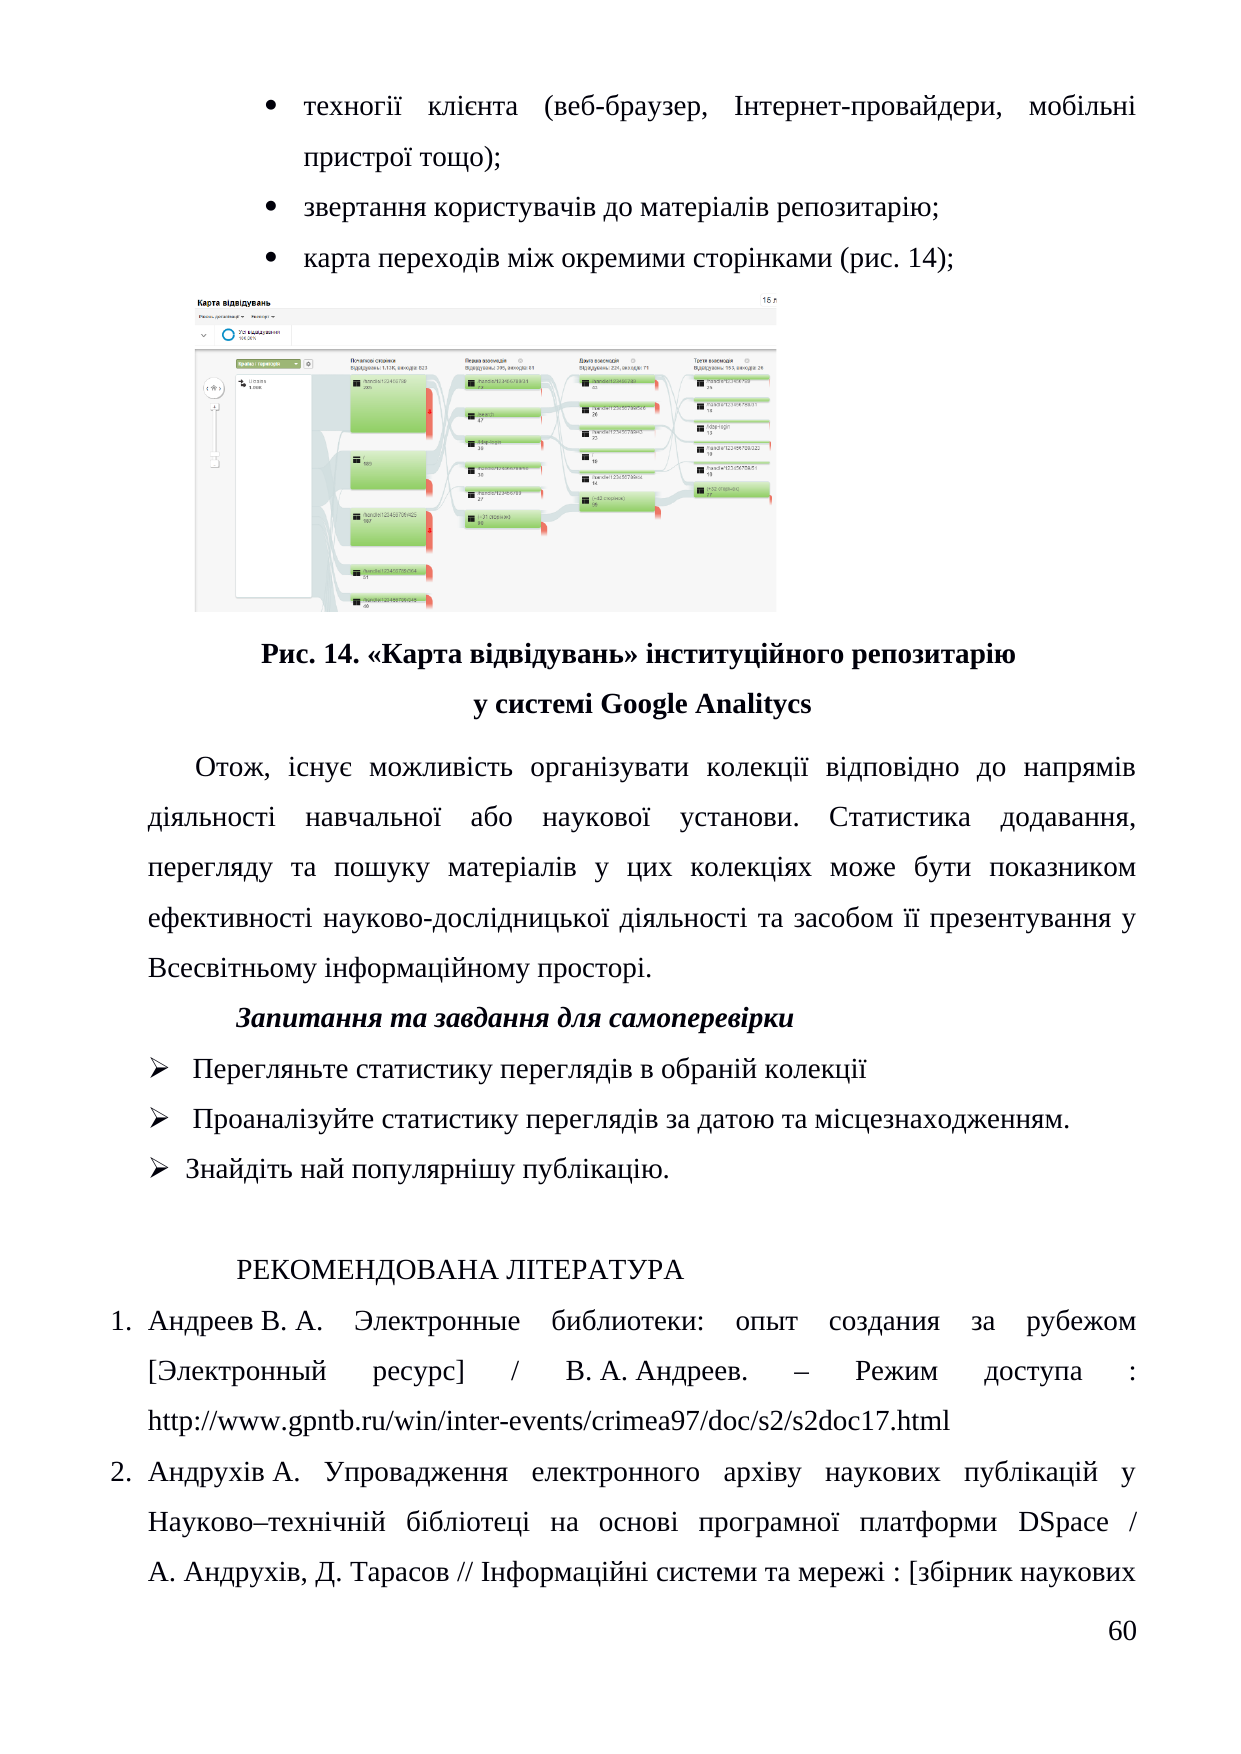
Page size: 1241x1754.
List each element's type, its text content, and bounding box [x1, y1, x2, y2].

list карта переходів між окремими сторінками (рис. 14); [266, 240, 1137, 273]
picture [194, 290, 777, 612]
text Отож, існує можливість організувати колекції відповідно до напрямів діяльності навчальної або наукової установи. Статистика додавання, перегляду та пошуку матеріалів у цих колекціях може бути показником ефективності науково-дослідницької діяльності та засобом її презентування у Всесвітньому інформаційному просторі. [148, 749, 1137, 984]
list техногії клієнта (веб-браузер, Інтернет-провайдери, мобільні пристрої тощо); [266, 88, 1137, 172]
list Андреев В. А. Электронные библиотеки: опыт создания за рубежом [Электронный ресурс] / В. А. Андреев. – Режим доступа : http://www.gpntb.ru/win/inter-events/crimea97/doc/s2/s2doc17.html [110, 1303, 1137, 1437]
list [110, 1454, 1137, 1588]
text РЕКОМЕНДОВАНА ЛІТЕРАТУРА [148, 1252, 1137, 1286]
list Знайдіть най популярнішу публікацію. [148, 1152, 1137, 1185]
text Запитання та завдання для самоперевірки [148, 1001, 1137, 1034]
text Рис. 14. «Карта відвідувань» інституційного репозитарію у системі Google Analitycs [148, 636, 1137, 720]
list Перегляньте статистику переглядів в обраній колекції [148, 1051, 1137, 1084]
list Проаналізуйте статистику переглядів за датою та місцезнаходженням. [148, 1101, 1137, 1135]
list звертання користувачів до матеріалів репозитарію; [266, 189, 1137, 223]
